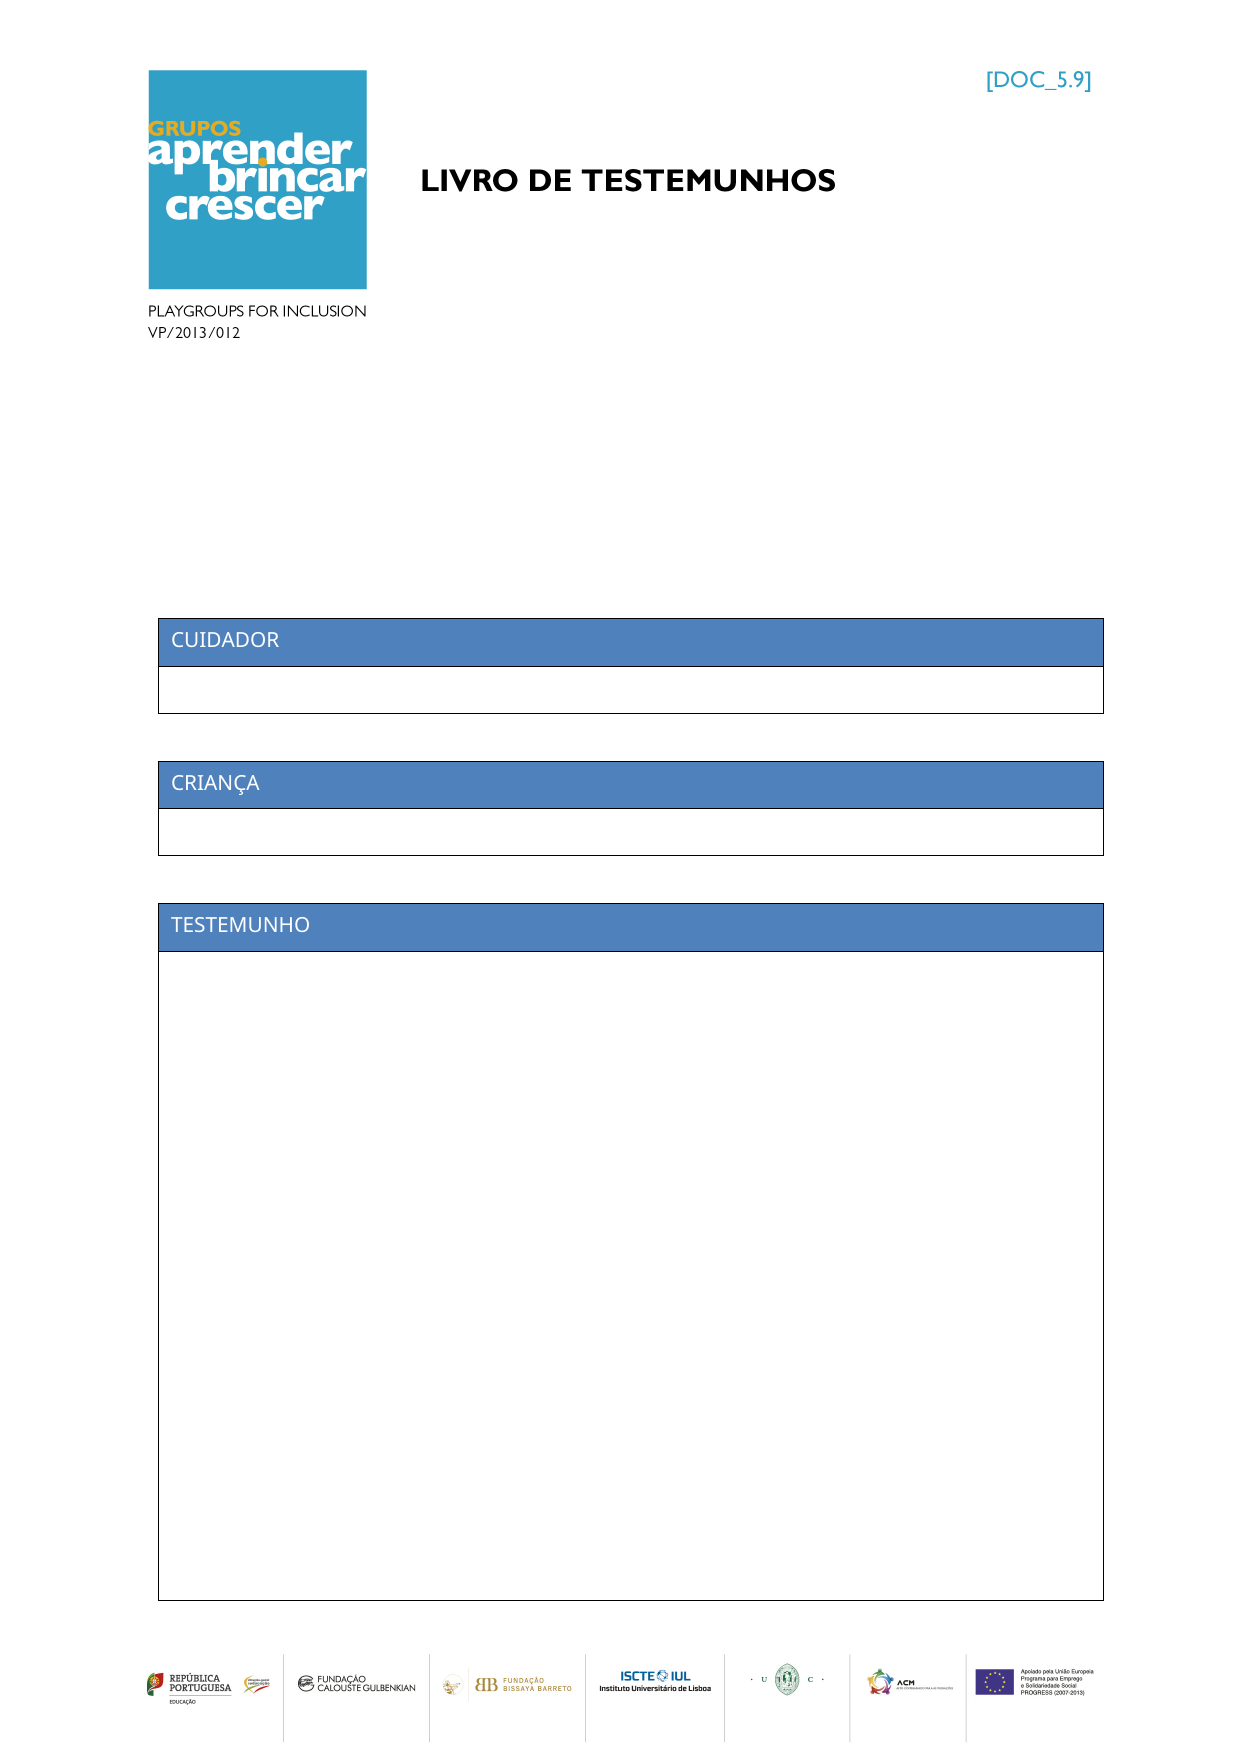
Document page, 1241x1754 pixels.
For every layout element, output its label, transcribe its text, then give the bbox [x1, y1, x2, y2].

table_header TESTEMUNHO [159, 904, 1103, 951]
table_cell [159, 952, 1103, 1600]
table_cell [159, 667, 1103, 713]
table_header CRIANÇA [159, 762, 1103, 808]
table_cell [159, 809, 1103, 855]
picture [0, 1650, 1241, 1754]
picture [0, 0, 1241, 355]
table_header CUIDADOR [159, 619, 1103, 666]
